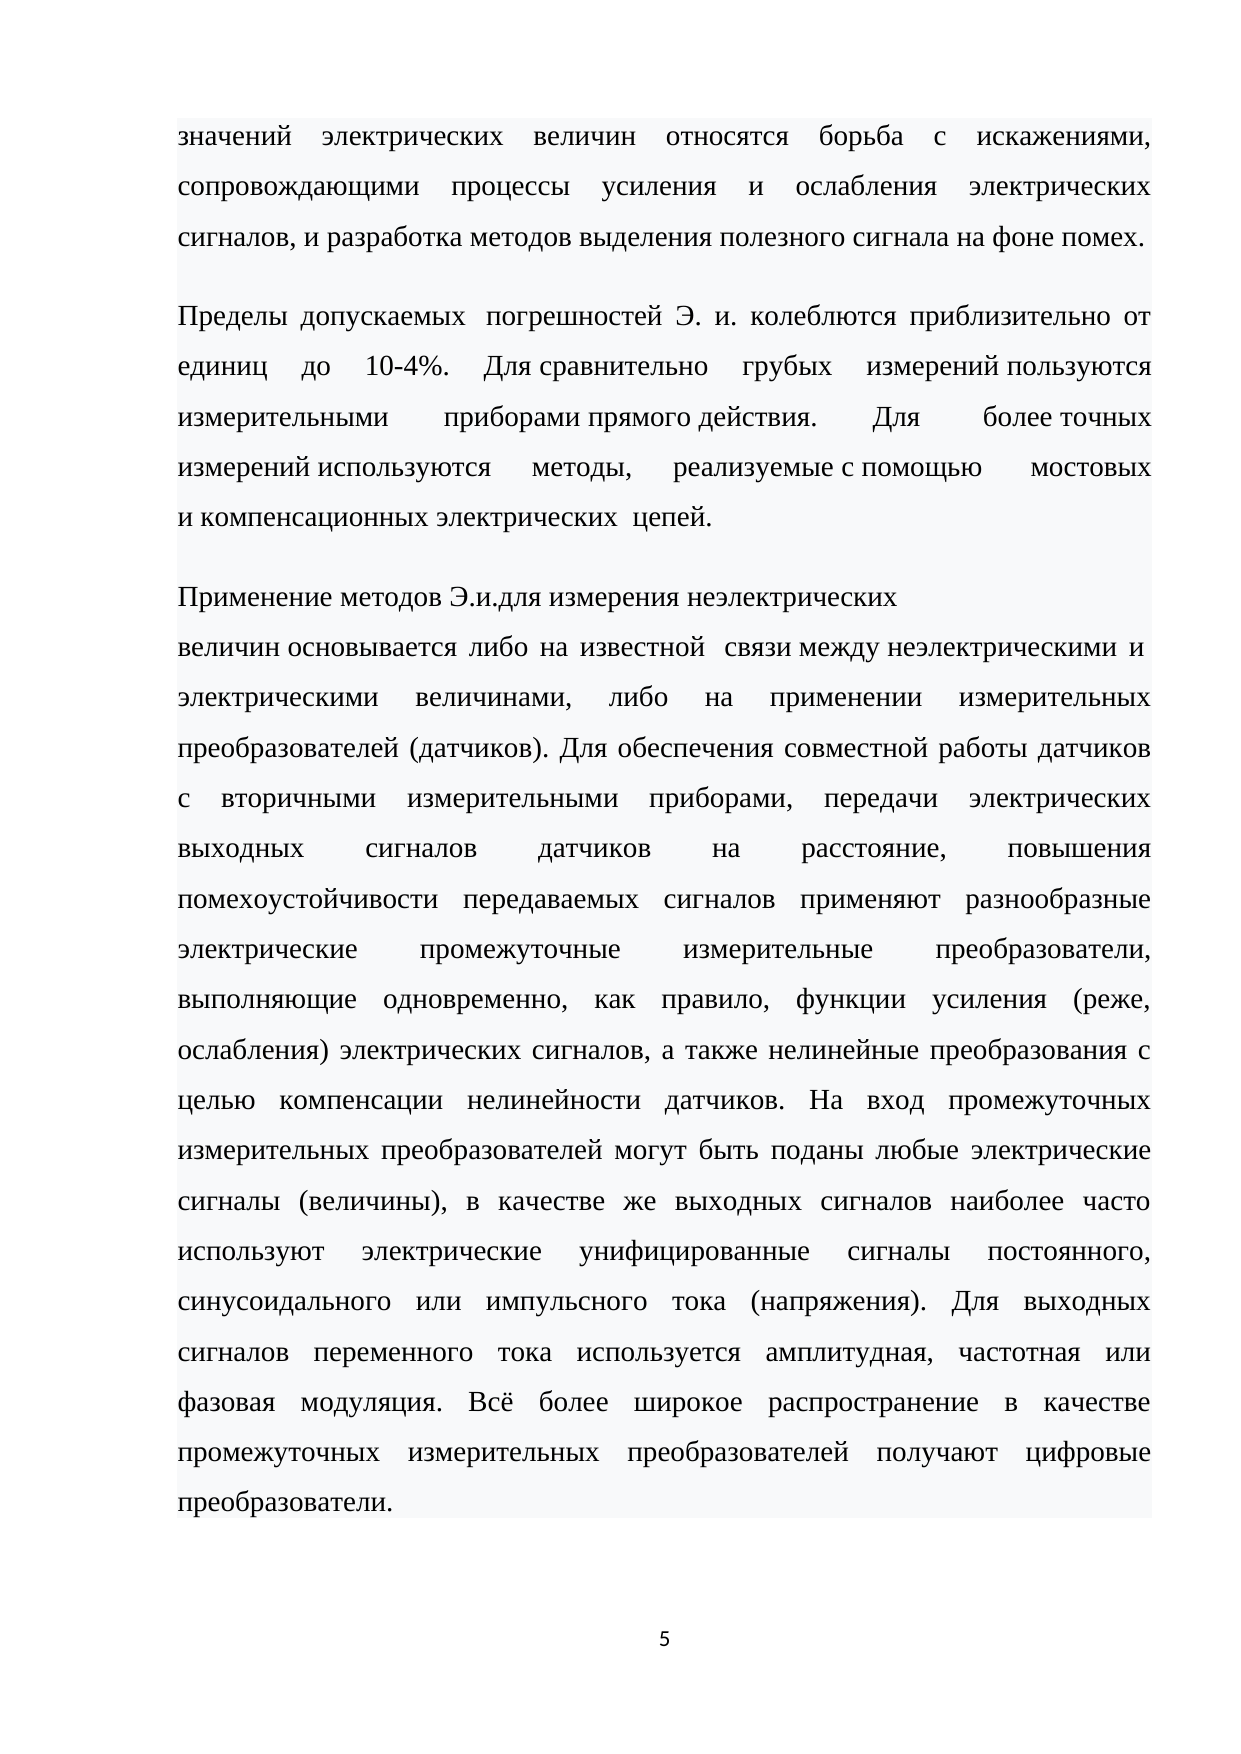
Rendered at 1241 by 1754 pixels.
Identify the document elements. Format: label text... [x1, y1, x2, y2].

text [177, 118, 1152, 252]
text Применение методов Э.и.для измерения неэлектрических величин основывается либо на известной связи между неэлектрическими и электрическими величинами, либо на применении измерительных преобразователей (датчиков). Для обеспечения совместной работы датчиков с вторичными измерительными приборами, передачи электрических выходных сигналов датчиков на расстояние, повышения помехоустойчивости передаваемых сигналов применяют разнообразные электрические промежуточные измерительные преобразователи, выполняющие одновременно, как правило, функции усиления (реже, ослабления) электрических сигналов, а также нелинейные преобразования с целью компенсации нелинейности датчиков. На вход промежуточных измерительных преобразователей могут быть поданы любые электрические сигналы (величины), в качестве же выходных сигналов наиболее часто используют электрические унифицированные сигналы постоянного, синусоидального или импульсного тока (напряжения). Для выходных сигналов переменного тока используется амплитудная, частотная или фазовая модуляция. Всё более широкое распространение в качестве промежуточных измерительных преобразователей получают цифровые преобразователи. [177, 579, 1152, 1518]
text Пределы допускаемых погрешностей Э. и. колеблются приблизительно от единиц до 10-4%. Для сравнительно грубых измерений пользуются измерительными приборами прямого действия. Для более точных измерений используются методы, реализуемые с помощью мостовых и компенсационных электрических цепей. [177, 298, 1152, 533]
